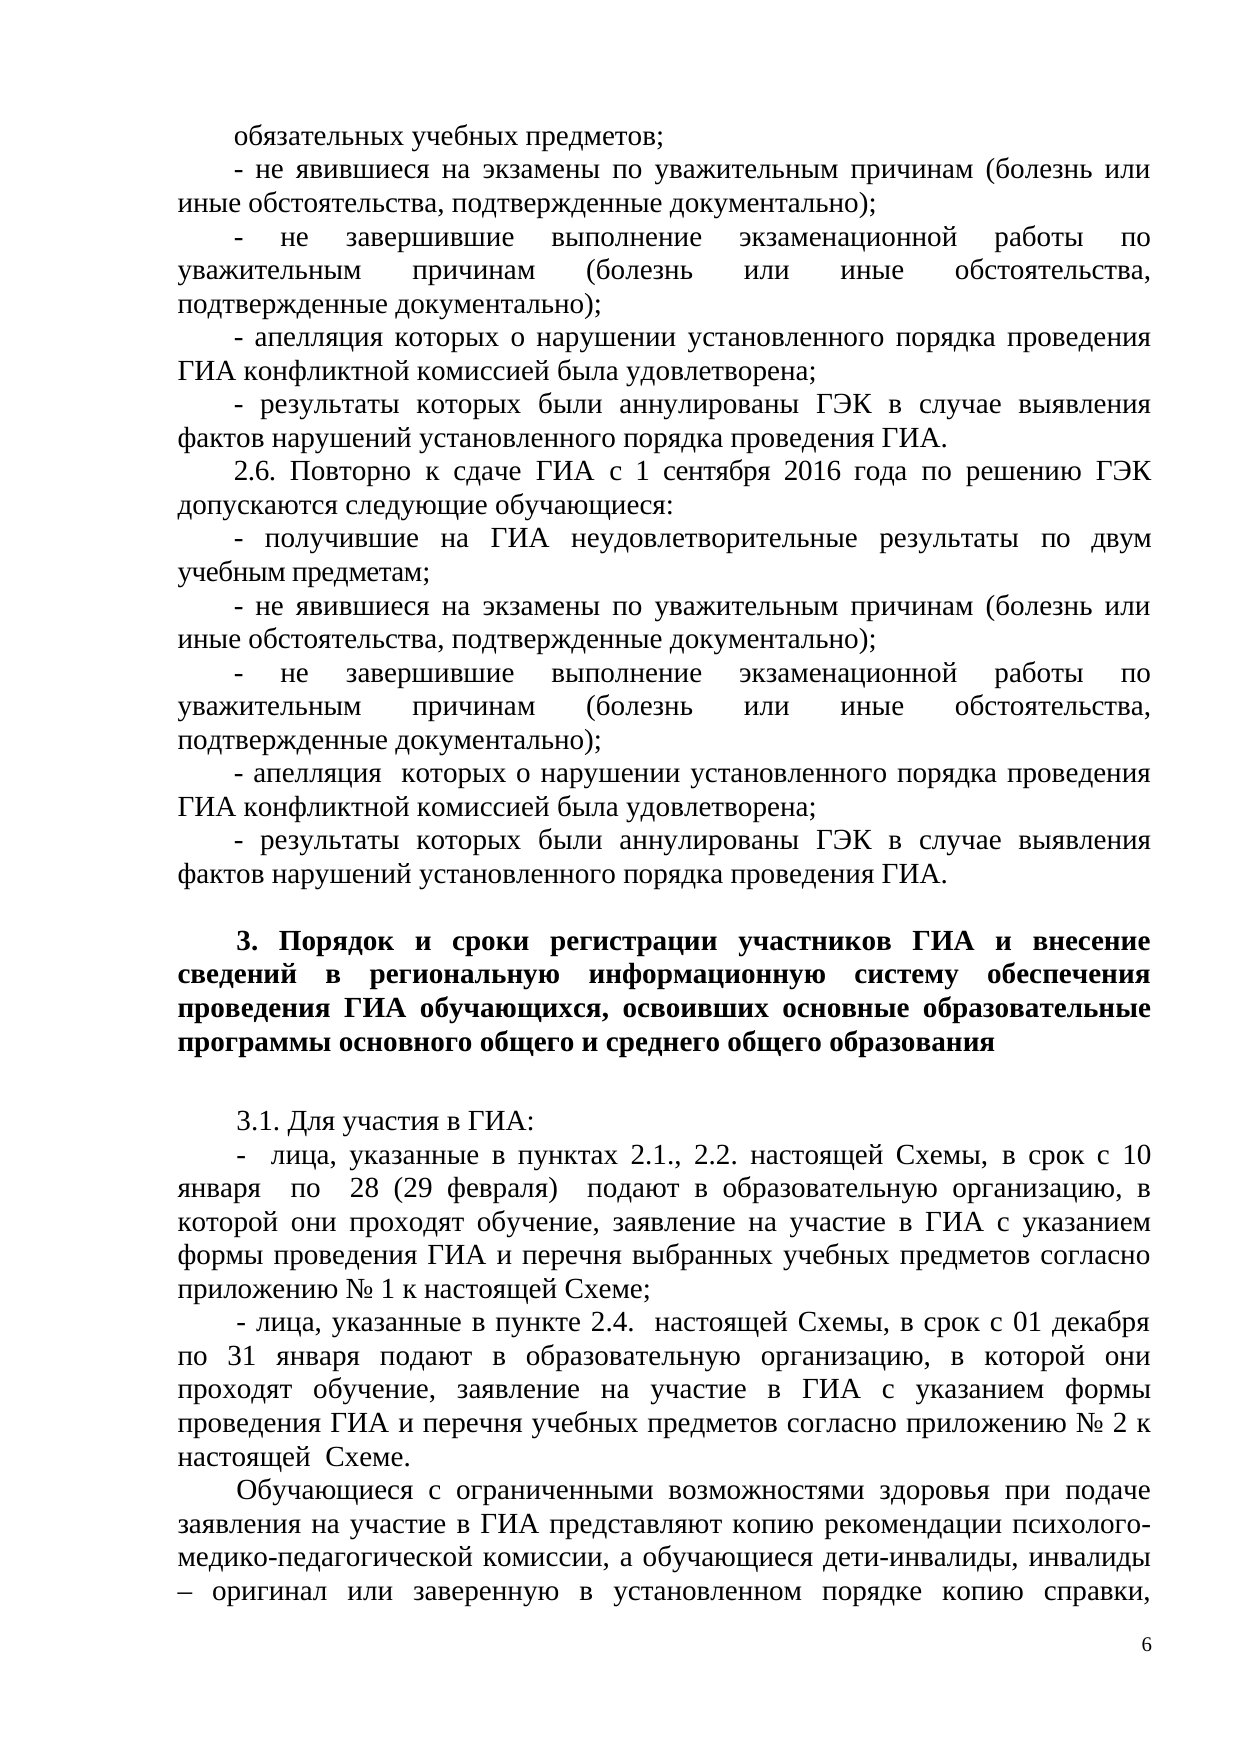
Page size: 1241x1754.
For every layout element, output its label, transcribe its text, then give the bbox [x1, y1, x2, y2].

text - не завершившие выполнение экзаменационной работы по уважительным причинам (болезнь или иные обстоятельства, подтвержденные документально); [177, 219, 1152, 319]
text - получившие на ГИА неудовлетворительные результаты по двум учебным предметам; [177, 521, 1152, 588]
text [177, 1472, 1152, 1606]
text - апелляция которых о нарушении установленного порядка проведения ГИА конфликтной комиссией была удовлетворена; [177, 319, 1152, 386]
text - апелляция которых о нарушении установленного порядка проведения ГИА конфликтной комиссией была удовлетворена; [177, 755, 1152, 822]
text 2.6. Повторно к сдаче ГИА с 1 сентября 2016 года по решению ГЭК допускаются следующие обучающиеся: [177, 453, 1152, 521]
text - результаты которых были аннулированы ГЭК в случае выявления фактов нарушений установленного порядка проведения ГИА. [177, 386, 1152, 453]
text - лица, указанные в пунктах 2.1., 2.2. настоящей Схемы, в срок с 10 января по 28 (29 февраля) подают в образовательную организацию, в которой они проходят обучение, заявление на участие в ГИА с указанием формы проведения ГИА и перечня выбранных учебных предметов согласно приложению № 1 к настоящей Схеме; [177, 1137, 1152, 1304]
text обязательных учебных предметов; [177, 118, 1152, 152]
text - не явившиеся на экзамены по уважительным причинам (болезнь или иные обстоятельства, подтвержденные документально); [177, 588, 1152, 655]
text - не завершившие выполнение экзаменационной работы по уважительным причинам (болезнь или иные обстоятельства, подтвержденные документально); [177, 655, 1152, 755]
text - лица, указанные в пункте 2.4. настоящей Схемы, в срок с 01 декабря по 31 января подают в образовательную организацию, в которой они проходят обучение, заявление на участие в ГИА с указанием формы проведения ГИА и перечня учебных предметов согласно приложению № 2 к настоящей Схеме. [177, 1304, 1152, 1472]
text - не явившиеся на экзамены по уважительным причинам (болезнь или иные обстоятельства, подтвержденные документально); [177, 152, 1152, 219]
text 3.1. Для участия в ГИА: [177, 1103, 1152, 1137]
text - результаты которых были аннулированы ГЭК в случае выявления фактов нарушений установленного порядка проведения ГИА. [177, 822, 1152, 889]
list 3. Порядок и сроки регистрации участников ГИА и внесение сведений в региональную информационную систему обеспечения проведения ГИА обучающихся, освоивших основные образовательные программы основного общего и среднего общего образования [177, 923, 1152, 1057]
